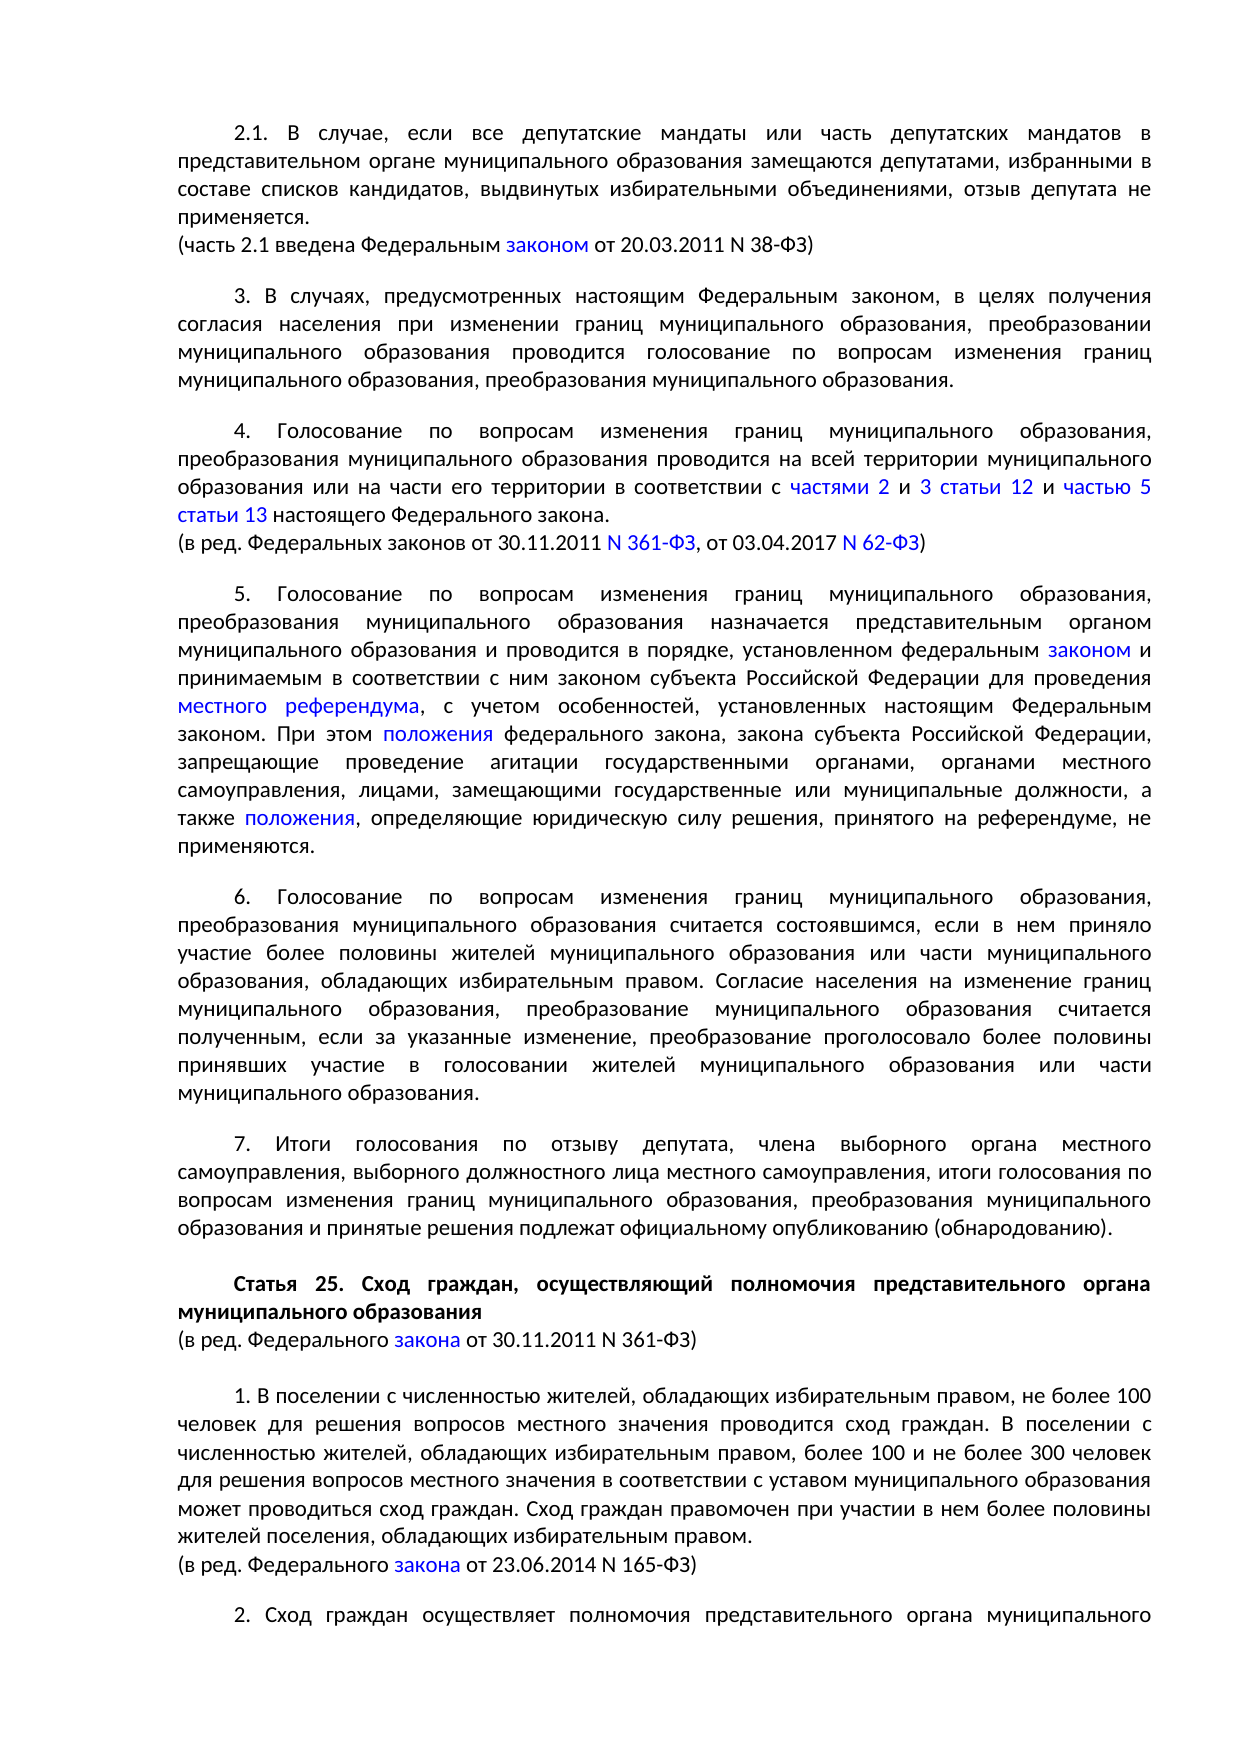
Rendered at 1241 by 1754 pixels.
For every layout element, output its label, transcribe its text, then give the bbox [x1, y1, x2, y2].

text (в ред. Федерального закона от 30.11.2011 N 361-ФЗ) [177, 1326, 1152, 1353]
text 5. Голосование по вопросам изменения границ муниципального образования, преобразования муниципального образования назначается представительным органом муниципального образования и проводится в порядке, установленном федеральным законом и принимаемым в соответствии с ним законом субъекта Российской Федерации для проведения местного референдума, с учетом особенностей, установленных настоящим Федеральным законом. При этом положения федерального закона, закона субъекта Российской Федерации, запрещающие проведение агитации государственными органами, органами местного самоуправления, лицами, замещающими государственные или муниципальные должности, а также положения, определяющие юридическую силу решения, принятого на референдуме, не применяются. [177, 579, 1152, 859]
title Статья 25. Сход граждан, осуществляющий полномочия представительного органа муниципального образования [177, 1269, 1152, 1326]
text (в ред. Федерального закона от 23.06.2014 N 165-ФЗ) [177, 1550, 1152, 1578]
text 4. Голосование по вопросам изменения границ муниципального образования, преобразования муниципального образования проводится на всей территории муниципального образования или на части его территории в соответствии с частями 2 и 3 статьи 12 и частью 5 статьи 13 настоящего Федерального закона. [177, 416, 1152, 528]
text 6. Голосование по вопросам изменения границ муниципального образования, преобразования муниципального образования считается состоявшимся, если в нем приняло участие более половины жителей муниципального образования или части муниципального образования, обладающих избирательным правом. Согласие населения на изменение границ муниципального образования, преобразование муниципального образования считается полученным, если за указанные изменение, преобразование проголосовало более половины принявших участие в голосовании жителей муниципального образования или части муниципального образования. [177, 882, 1152, 1106]
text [177, 1601, 1152, 1629]
text 7. Итоги голосования по отзыву депутата, члена выборного органа местного самоуправления, выборного должностного лица местного самоуправления, итоги голосования по вопросам изменения границ муниципального образования, преобразования муниципального образования и принятые решения подлежат официальному опубликованию (обнародованию). [177, 1129, 1152, 1241]
text 2.1. В случае, если все депутатские мандаты или часть депутатских мандатов в представительном органе муниципального образования замещаются депутатами, избранными в составе списков кандидатов, выдвинутых избирательными объединениями, отзыв депутата не применяется. [177, 118, 1152, 230]
text 1. В поселении с численностью жителей, обладающих избирательным правом, не более 100 человек для решения вопросов местного значения проводится сход граждан. В поселении с численностью жителей, обладающих избирательным правом, более 100 и не более 300 человек для решения вопросов местного значения в соответствии с уставом муниципального образования может проводиться сход граждан. Сход граждан правомочен при участии в нем более половины жителей поселения, обладающих избирательным правом. [177, 1382, 1152, 1550]
text 3. В случаях, предусмотренных настоящим Федеральным законом, в целях получения согласия населения при изменении границ муниципального образования, преобразовании муниципального образования проводится голосование по вопросам изменения границ муниципального образования, преобразования муниципального образования. [177, 281, 1152, 393]
text (в ред. Федеральных законов от 30.11.2011 N 361-ФЗ, от 03.04.2017 N 62-ФЗ) [177, 528, 1152, 556]
text (часть 2.1 введена Федеральным законом от 20.03.2011 N 38-ФЗ) [177, 230, 1152, 258]
